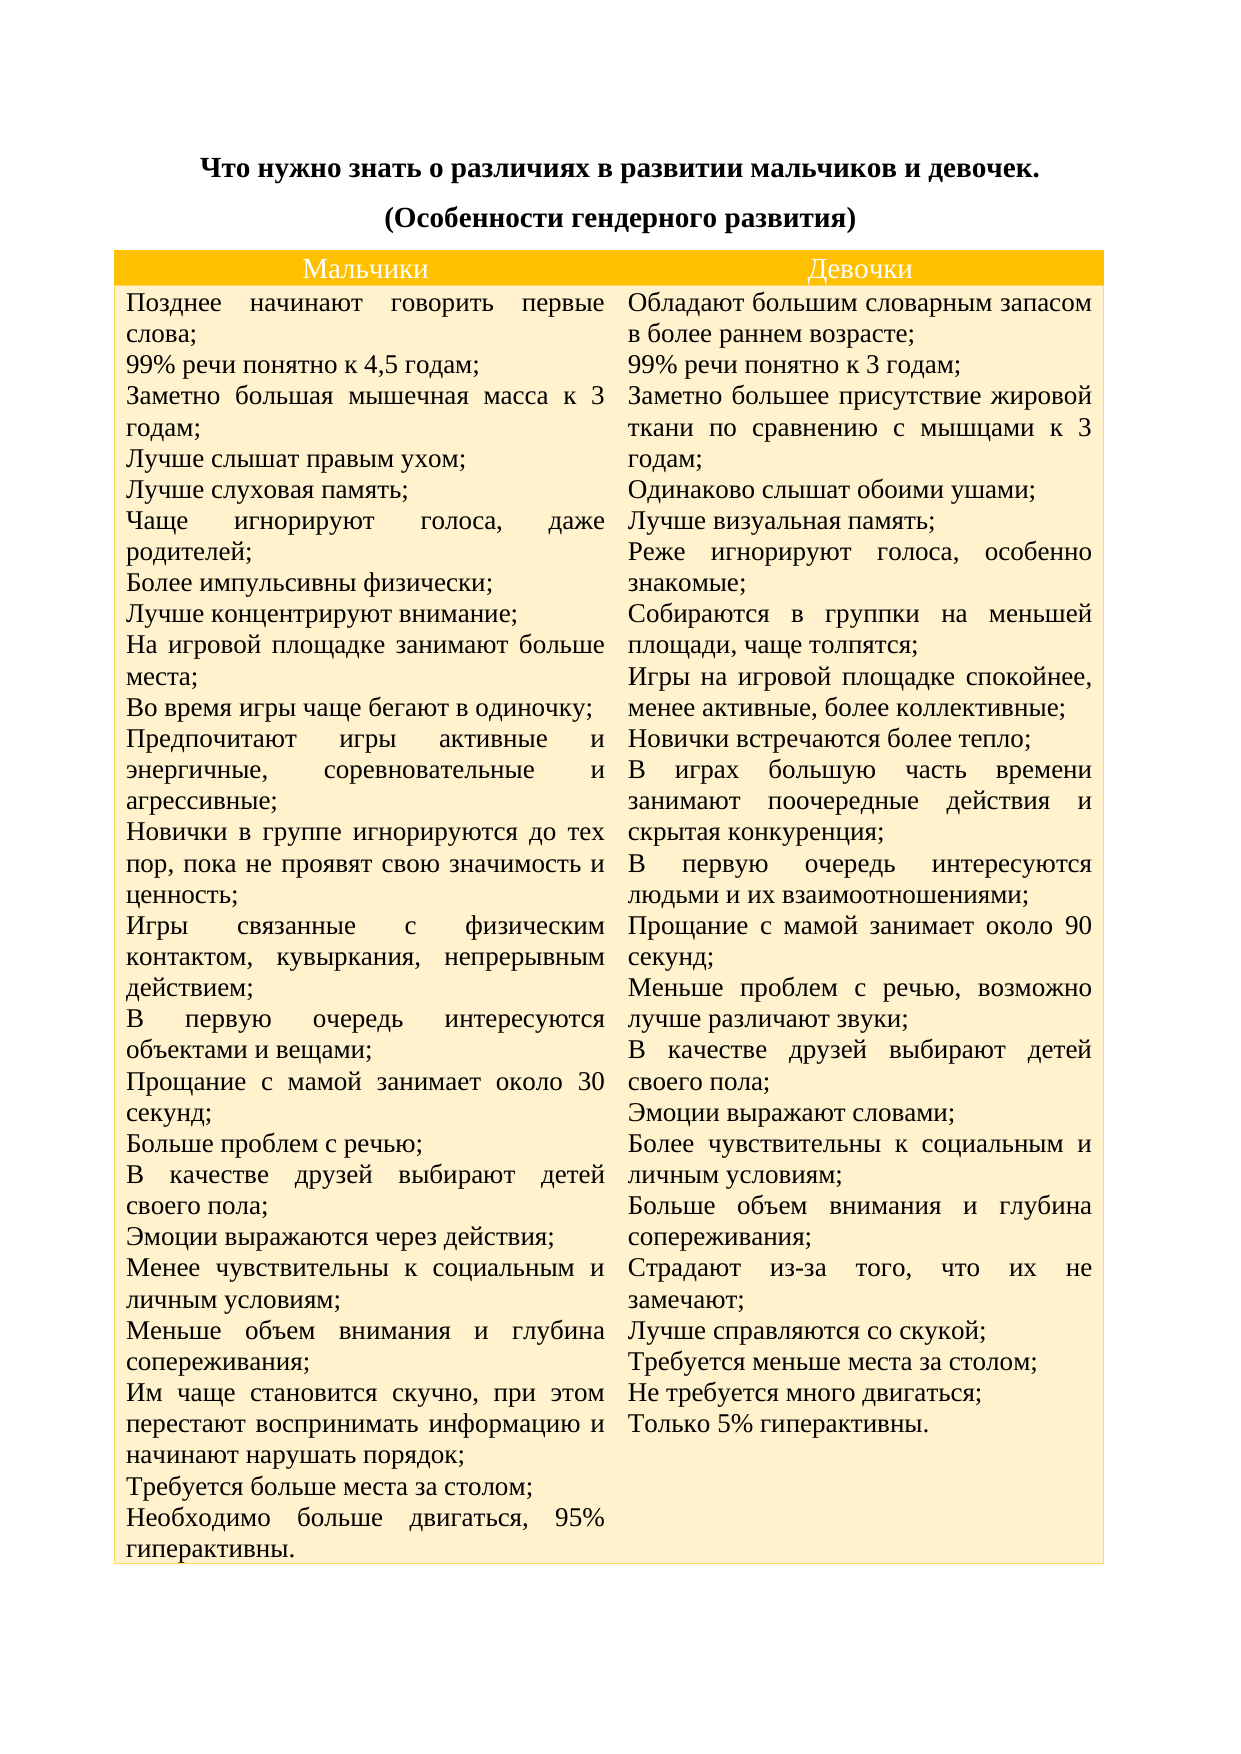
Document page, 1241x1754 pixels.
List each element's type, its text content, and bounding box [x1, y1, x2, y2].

text (Особенности гендерного развития) [112, 200, 1128, 234]
table_header Мальчики [115, 251, 616, 285]
table_header Девочки [617, 251, 1103, 285]
table_cell Позднее начинают говорить первые слова; 99% речи понятно к 4,5 годам; Заметно большая мышечная масса к 3 годам; Лучше слышат правым ухом; Лучше слуховая память; Чаще игнорируют голоса, даже родителей; Более импульсивны физически; Лучше концентрируют внимание; На игровой площадке занимают больше места; Во время игры чаще бегают в одиночку; Предпочитают игры активные и энергичные, соревновательные и агрессивные; Новички в группе игнорируются до тех пор, пока не проявят свою значимость и ценность; Игры связанные с физическим контактом, кувыркания, непрерывным действием; В первую очередь интересуются объектами и вещами; Прощание с мамой занимает около 30 секунд; Больше проблем с речью; В качестве друзей выбирают детей своего пола; Эмоции выражаются через действия; Менее чувствительны к социальным и личным условиям; Меньше объем внимания и глубина сопереживания; Им чаще становится скучно, при этом перестают воспринимать информацию и начинают нарушать порядок; Требуется больше места за столом; Необходимо больше двигаться, 95% гиперактивны. [115, 286, 616, 1563]
text Что нужно знать о различиях в развитии мальчиков и девочек. [112, 150, 1128, 183]
table_cell Обладают большим словарным запасом в более раннем возрасте; 99% речи понятно к 3 годам; Заметно большее присутствие жировой ткани по сравнению с мышцами к 3 годам; Одинаково слышат обоими ушами; Лучше визуальная память; Реже игнорируют голоса, особенно знакомые; Собираются в группки на меньшей площади, чаще толпятся; Игры на игровой площадке спокойнее, менее активные, более коллективные; Новички встречаются более тепло; В играх большую часть времени занимают поочередные действия и скрытая конкуренция; В первую очередь интересуются людьми и их взаимоотношениями; Прощание с мамой занимает около 90 секунд; Меньше проблем с речью, возможно лучше различают звуки; В качестве друзей выбирают детей своего пола; Эмоции выражают словами; Более чувствительны к социальным и личным условиям; Больше объем внимания и глубина сопереживания; Страдают из-за того, что их не замечают; Лучше справляются со скукой; Требуется меньше места за столом; Не требуется много двигаться; Только 5% гиперактивны. [616, 286, 1103, 1563]
